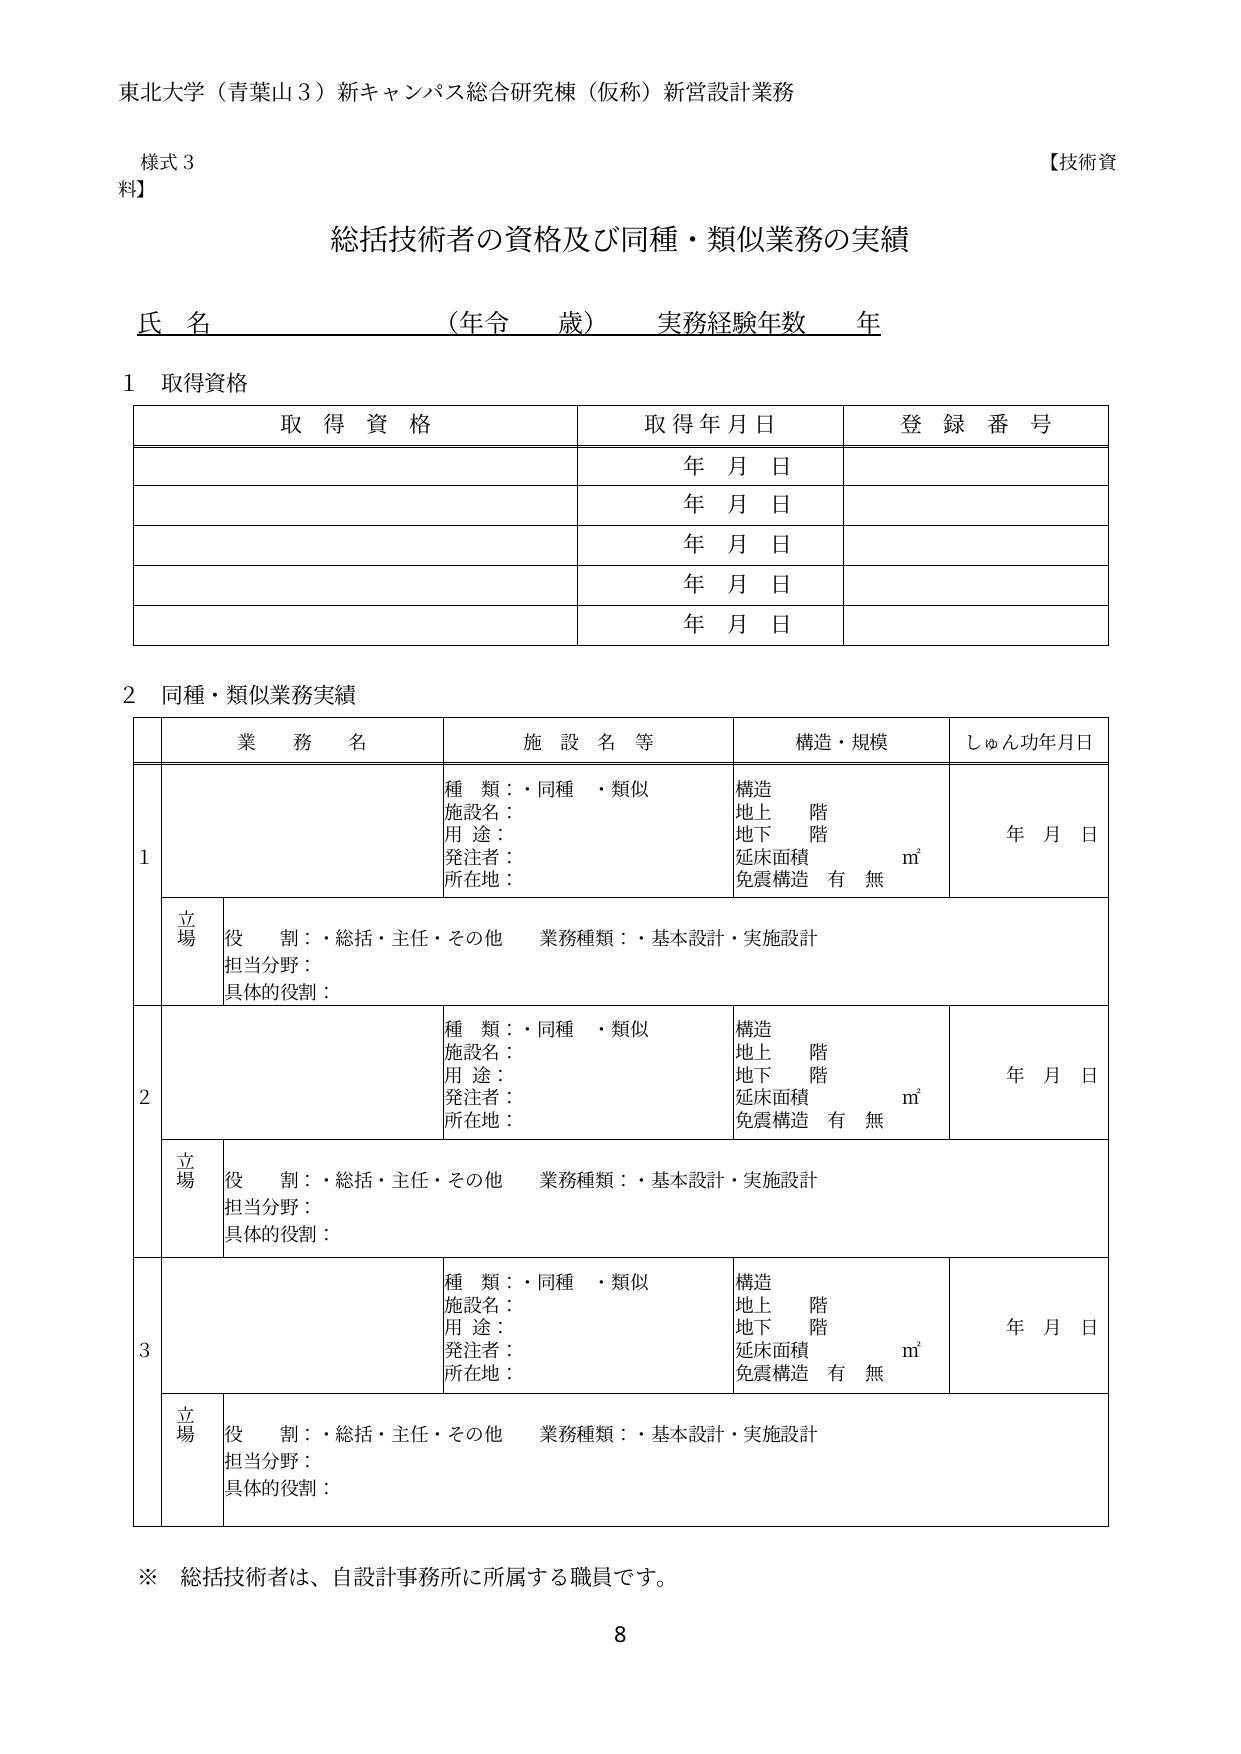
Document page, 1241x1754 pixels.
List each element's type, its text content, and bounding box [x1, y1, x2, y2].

table_cell [162, 765, 443, 897]
table_cell 種 類：・同種 ・類似 施設名： 用途： 発注者： 所在地： [444, 1258, 733, 1393]
table_cell 立場 [162, 1394, 223, 1526]
table_cell [134, 566, 577, 605]
table_cell 立場 [162, 898, 223, 1004]
table_cell 構造 地上 階 地下 階 延床面積 ㎡ 免震構造 有 無 [734, 765, 949, 897]
table_cell [844, 566, 1108, 605]
table_cell [844, 526, 1108, 565]
table_cell [162, 1006, 443, 1139]
table_header 構造・規模 [734, 718, 949, 762]
table_cell 役 割：・総括・主任・その他 業務種類：・基本設計・実施設計 担当分野： 具体的役割： [224, 1394, 1108, 1526]
text ２ 同種・類似業務実績 [118, 685, 1122, 708]
table_cell 年 月 日 [950, 1258, 1108, 1393]
text 氏 名 （年令 歳） 実務経験年数 年 [118, 311, 1122, 338]
table_header 取 得 年 月 日 [578, 406, 843, 445]
table_cell 年 月 日 [578, 606, 843, 645]
table_cell １ [134, 765, 161, 1004]
table_cell 年 月 日 [578, 486, 843, 524]
table_cell ３ [134, 1258, 161, 1526]
table_cell 種 類：・同種 ・類似 施設名： 用途： 発注者： 所在地： [444, 1006, 733, 1139]
table_cell [134, 486, 577, 524]
table_header 施 設 名 等 [444, 718, 733, 762]
table_cell [844, 606, 1108, 645]
table_cell ２ [134, 1006, 161, 1257]
table_cell 構造 地上 階 地下 階 延床面積 ㎡ 免震構造 有 無 [734, 1258, 949, 1393]
table_cell 役 割：・総括・主任・その他 業務種類：・基本設計・実施設計 担当分野： 具体的役割： [224, 1140, 1108, 1257]
table_cell [162, 1258, 443, 1393]
table_cell 種 類：・同種 ・類似 施設名： 用途： 発注者： 所在地： [444, 765, 733, 897]
table_header 業 務 名 [162, 718, 443, 762]
table_cell 年 月 日 [578, 526, 843, 565]
table_cell 年 月 日 [578, 448, 843, 484]
table_cell 立場 [162, 1140, 223, 1257]
text １ 取得資格 [118, 376, 1122, 396]
table_cell 年 月 日 [950, 1006, 1108, 1139]
table_cell 役 割：・総括・主任・その他 業務種類：・基本設計・実施設計 担当分野： 具体的役割： [224, 898, 1108, 1004]
table_cell [844, 448, 1108, 484]
table_cell [134, 526, 577, 565]
table_header しゅん功年月日 [950, 718, 1108, 762]
text 総括技術者の資格及び同種・類似業務の実績 [118, 229, 1122, 256]
table_cell [134, 606, 577, 645]
table_header 取 得 資 格 [134, 406, 577, 445]
table_cell [844, 486, 1108, 524]
table_cell 年 月 日 [578, 566, 843, 605]
table_cell [134, 448, 577, 484]
table_cell 年 月 日 [950, 765, 1108, 897]
table_header [134, 718, 161, 762]
text ※ 総括技術者は、自設計事務所に所属する職員です。 [118, 1563, 1122, 1591]
text 様式３ 【技術資料】 [118, 148, 1122, 202]
table_header 登 録 番 号 [844, 406, 1108, 445]
table_cell 構造 地上 階 地下 階 延床面積 ㎡ 免震構造 有 無 [734, 1006, 949, 1139]
